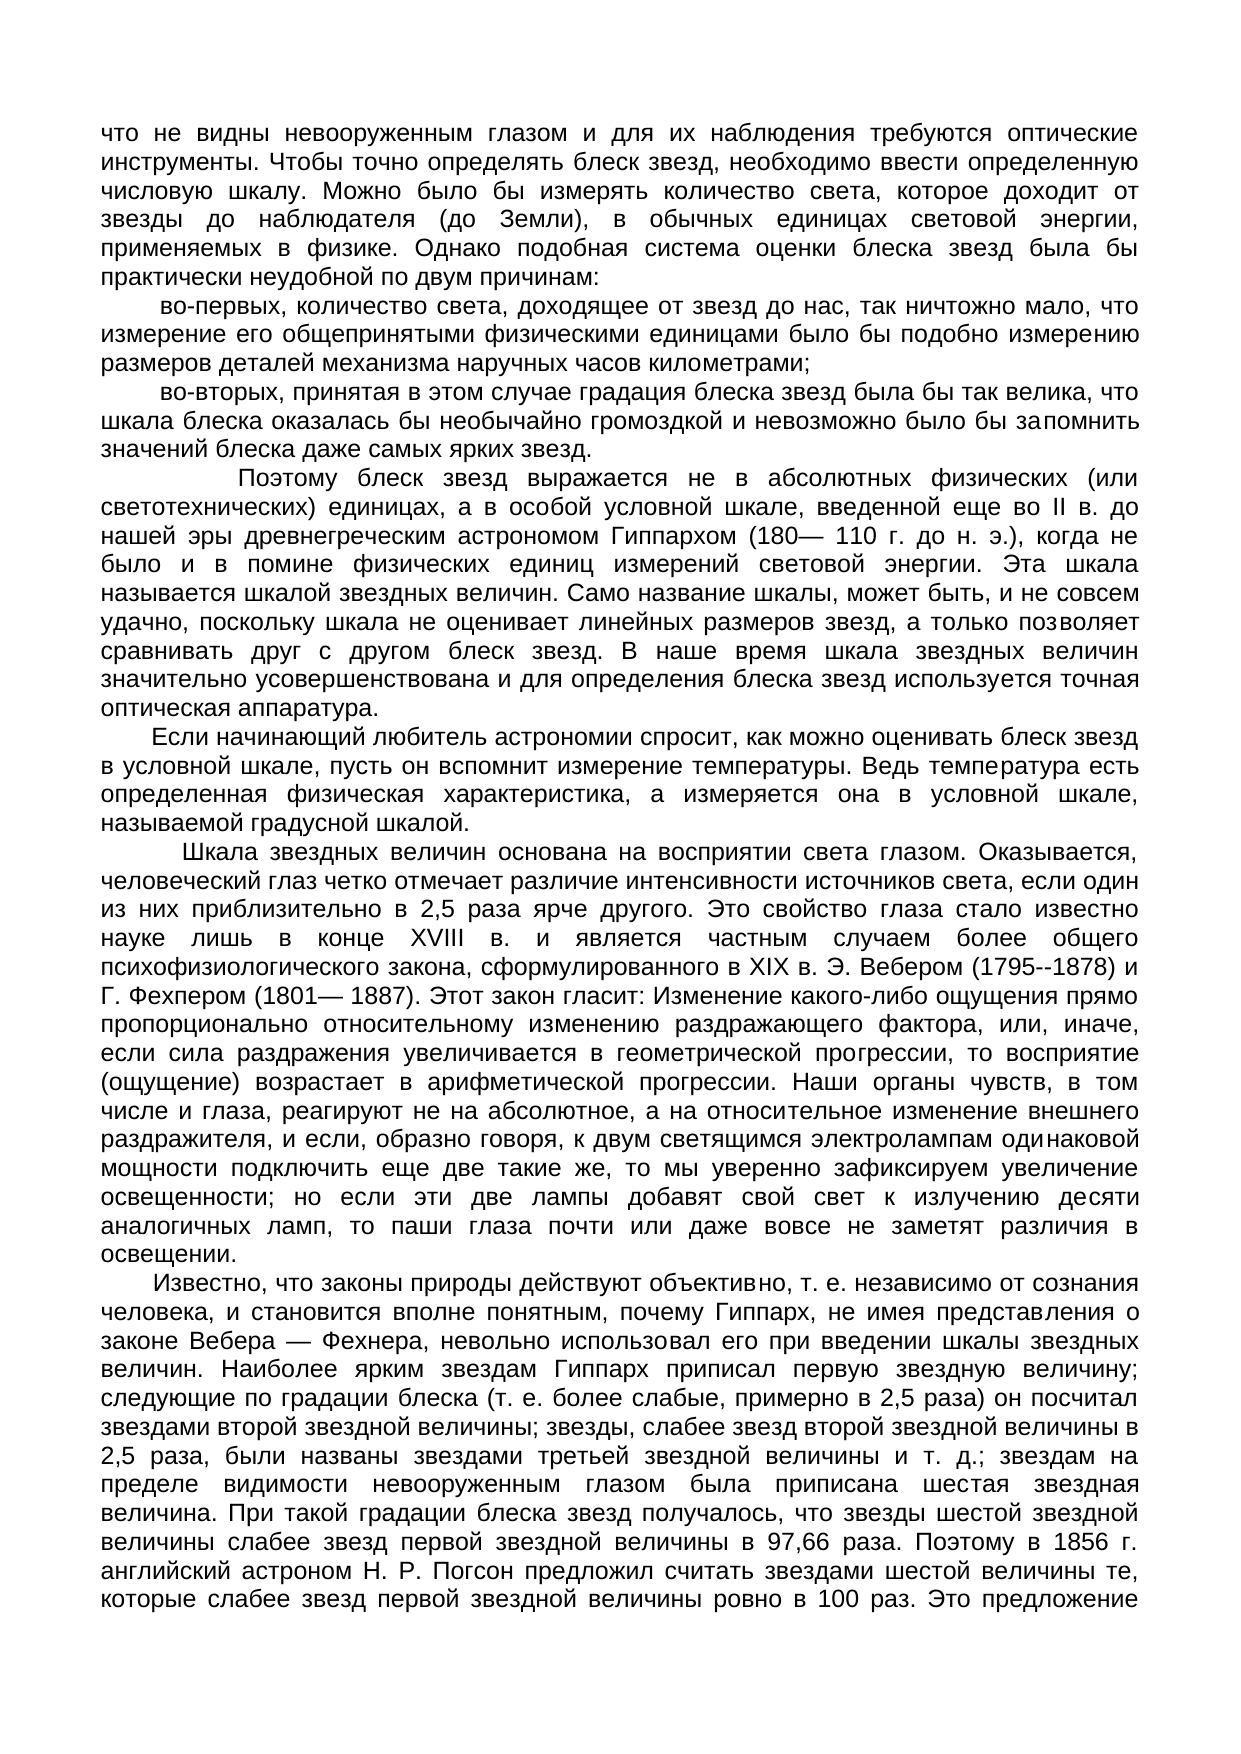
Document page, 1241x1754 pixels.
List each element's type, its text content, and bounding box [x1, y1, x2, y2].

text Если начинающий любитель астрономии спросит, как можно оценивать блеск звезд в условной шкале, пусть он вспомнит измерение температуры. Ведь температура есть определенная физическая характеристика, а измеряется она в условной шкале, называемой градусной шкалой. [100, 722, 1140, 837]
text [100, 118, 1140, 291]
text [100, 1268, 1140, 1613]
text во-первых, количество света, доходящее от звезд до нас, так ничтожно мало, что измерение его общепринятыми физическими единицами было бы подобно измерению размеров деталей механизма наручных часов километрами; [100, 291, 1140, 377]
text Поэтому блеск звезд выражается не в абсолютных физических (или светотехнических) единицах, а в особой условной шкале, введенной еще во II в. до нашей эры древнегреческим астрономом Гиппархом (180— 110 г. до н. э.), когда не было и в помине физических единиц измерений световой энергии. Эта шкала называется шкалой звездных величин. Само название шкалы, может быть, и не совсем удачно, поскольку шкала не оценивает линейных размеров звезд, а только позволяет сравнивать друг с другом блеск звезд. В наше время шкала звездных величин значительно усовершенствована и для определения блеска звезд используется точная оптическая аппаратура. [100, 463, 1140, 722]
text во-вторых, принятая в этом случае градация блеска звезд была бы так велика, что шкала блеска оказалась бы необычайно громоздкой и невозможно было бы запомнить значений блеска даже самых ярких звезд. [100, 377, 1140, 463]
text Шкала звездных величин основана на восприятии света глазом. Оказывается, человеческий глаз четко отмечает различие интенсивности источников света, если один из них приблизительно в 2,5 раза ярче другого. Это свойство глаза стало известно науке лишь в конце XVIII в. и является частным случаем более общего психофизиологического закона, сформулированного в XIX в. Э. Вебером (1795--1878) и Г. Фехпером (1801— 1887). Этот закон гласит: Изменение какого-либо ощущения прямо пропорционально относительному изменению раздражающего фактора, или, иначе, если сила раздражения увеличивается в геометрической прогрессии, то восприятие (ощущение) возрастает в арифметической прогрессии. Наши органы чувств, в том числе и глаза, реагируют не на абсолютное, а на относительное изменение внешнего раздражителя, и если, образно говоря, к двум светящимся электролампам одинаковой мощности подключить еще две такие же, то мы уверенно зафиксируем увеличение освещенности; но если эти две лампы добавят свой свет к излучению десяти аналогичных ламп, то паши глаза почти или даже вовсе не заметят различия в освещении. [100, 837, 1140, 1268]
